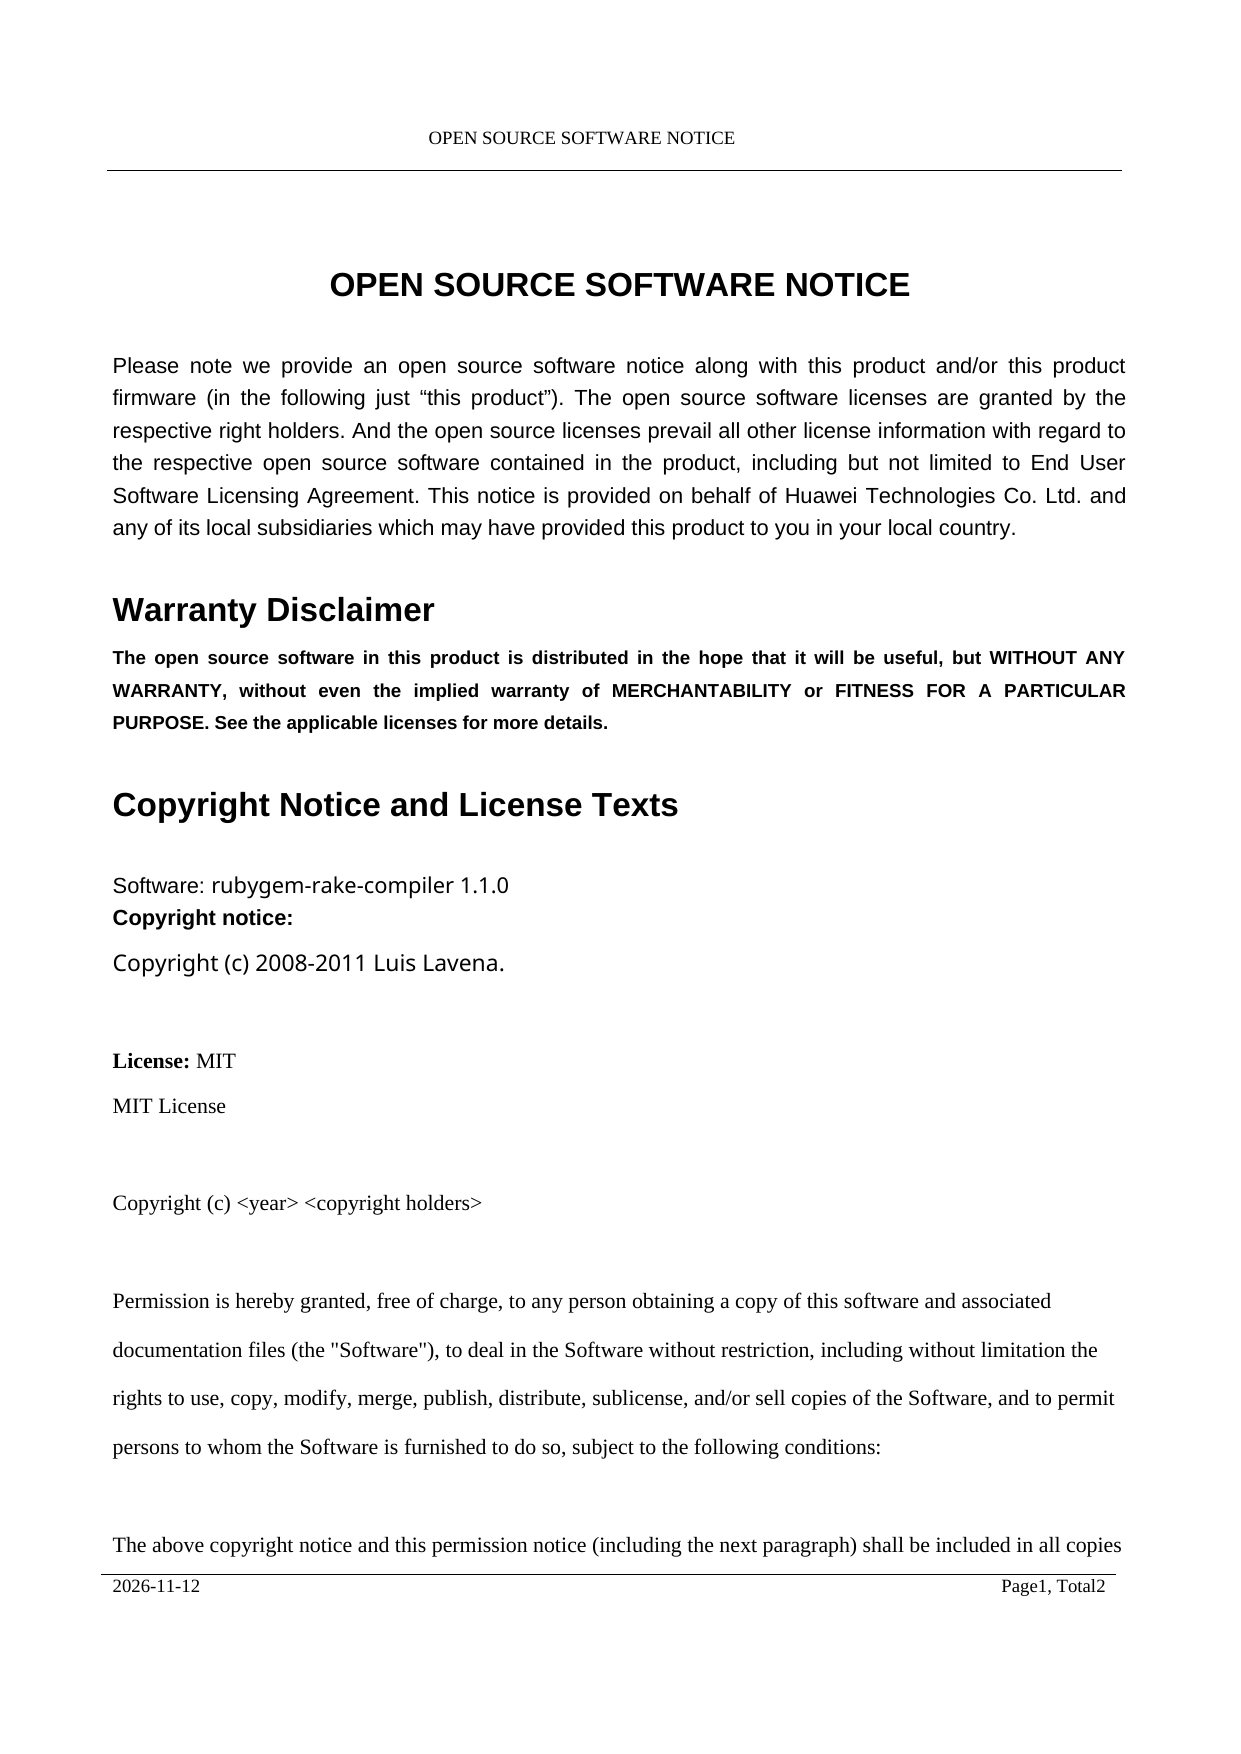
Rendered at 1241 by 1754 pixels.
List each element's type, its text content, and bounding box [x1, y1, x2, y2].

text Please note we provide an open source software notice along with this product and/or this product firmware (in the following just “this product”). The open source software licenses are granted by the respective right holders. And the open source licenses prevail all other license information with regard to the respective open source software contained in the product, including but not limited to End User Software Licensing Agreement. This notice is provided on behalf of Huawei Technologies Co. Ltd. and any of its local subsidiaries which may have provided this product to you in your local country. [112, 349, 1128, 544]
text Copyright Notice and License Texts [112, 771, 1128, 836]
text Software: rubygem-rake-compiler 1.1.0 [112, 869, 1128, 901]
text Copyright (c) 2008-2011 Luis Lavena. [112, 947, 1128, 1028]
text Warranty Disclaimer [112, 576, 1128, 641]
text Copyright notice: [112, 901, 1128, 934]
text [112, 1089, 1128, 1560]
text License: MIT [112, 1044, 1128, 1077]
text The open source software in this product is distributed in the hope that it will be useful, but WITHOUT ANY WARRANTY, without even the implied warranty of MERCHANTABILITY or FITNESS FOR A PARTICULAR PURPOSE. See the applicable licenses for more details. [112, 641, 1128, 739]
text OPEN SOURCE SOFTWARE NOTICE [112, 251, 1128, 316]
